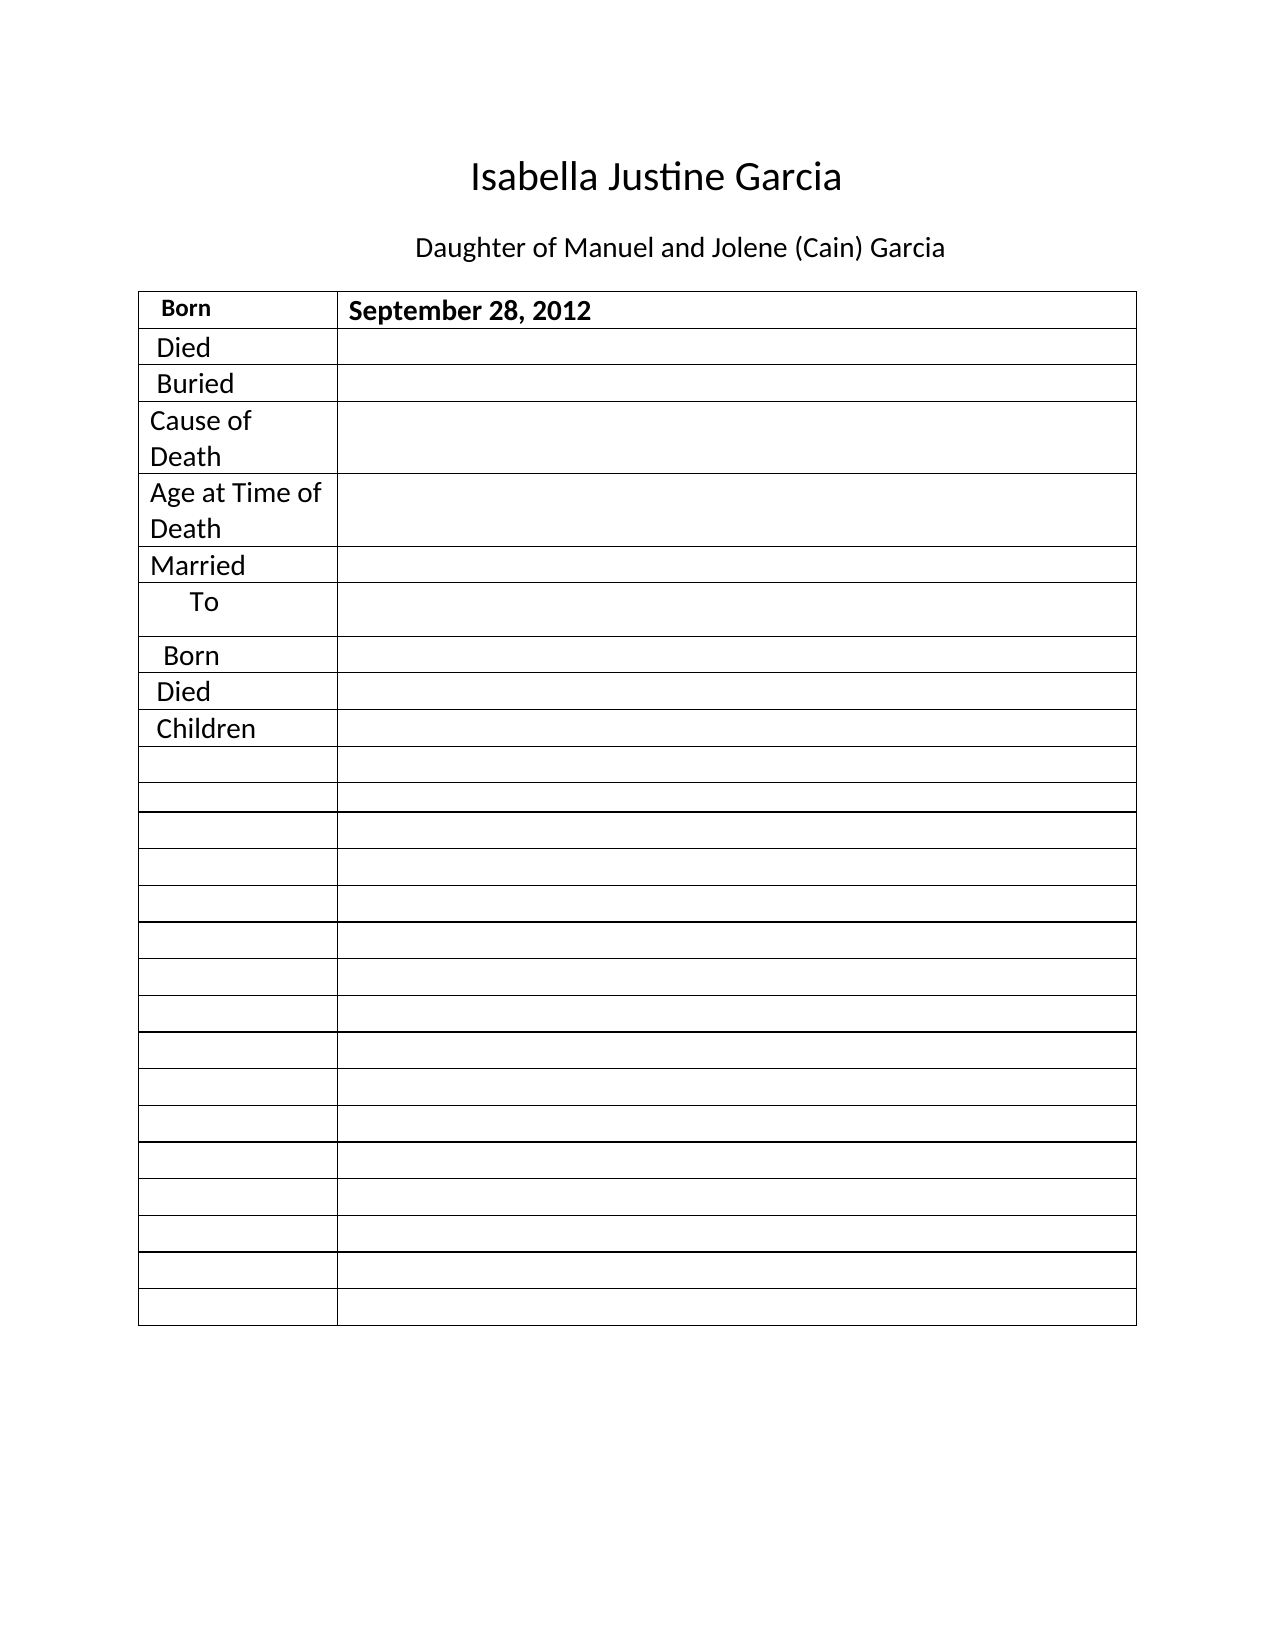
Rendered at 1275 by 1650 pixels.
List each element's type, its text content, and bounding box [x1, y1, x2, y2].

table_cell Married [139, 547, 337, 582]
table_cell Children [139, 710, 337, 746]
table_cell To [139, 583, 337, 636]
table_cell [338, 813, 1136, 848]
table_cell [338, 1106, 1136, 1141]
table_cell [139, 1143, 337, 1178]
table_cell [338, 637, 1136, 672]
table_cell [338, 923, 1136, 958]
table_cell [139, 923, 337, 958]
table_cell [139, 959, 337, 995]
table_cell [338, 547, 1136, 582]
table_cell [338, 474, 1136, 546]
table_cell [139, 1289, 337, 1325]
table_cell [338, 1033, 1136, 1068]
table_cell [338, 783, 1136, 811]
table_cell Born [139, 637, 337, 672]
table_cell [139, 813, 337, 848]
table_cell [338, 329, 1136, 364]
table_cell [338, 1069, 1136, 1105]
table_cell [338, 747, 1136, 782]
table_cell [338, 1253, 1136, 1288]
table_cell Died [139, 329, 337, 364]
table_cell [139, 886, 337, 921]
table_cell [139, 1253, 337, 1288]
table_cell [338, 365, 1136, 401]
table_cell [338, 849, 1136, 885]
text Isabella Justine Garcia [150, 150, 1125, 201]
table_cell [139, 1106, 337, 1141]
table_cell Died [139, 673, 337, 709]
table_cell Cause of Death [139, 402, 337, 473]
table_cell [139, 747, 337, 782]
table_cell [139, 849, 337, 885]
table_cell [338, 996, 1136, 1031]
table_cell [139, 1216, 337, 1251]
table_cell [338, 959, 1136, 995]
table_cell [139, 1069, 337, 1105]
table_cell [338, 1289, 1136, 1325]
table_cell [338, 886, 1136, 921]
table_cell [338, 402, 1136, 473]
table_cell [139, 783, 337, 811]
table_header September 28, 2012 [338, 292, 1136, 328]
table_cell [338, 710, 1136, 746]
table_cell [139, 1033, 337, 1068]
table_cell [139, 1179, 337, 1215]
table_header Born [139, 292, 337, 328]
table_cell Age at Time of Death [139, 474, 337, 546]
table_cell [338, 1143, 1136, 1178]
table_cell [338, 673, 1136, 709]
table_cell [338, 1179, 1136, 1215]
table_cell [338, 1216, 1136, 1251]
text Daughter of Manuel and Jolene (Cain) Garcia [150, 229, 1125, 265]
table_cell [139, 996, 337, 1031]
table_cell Buried [139, 365, 337, 401]
table_cell [338, 583, 1136, 636]
